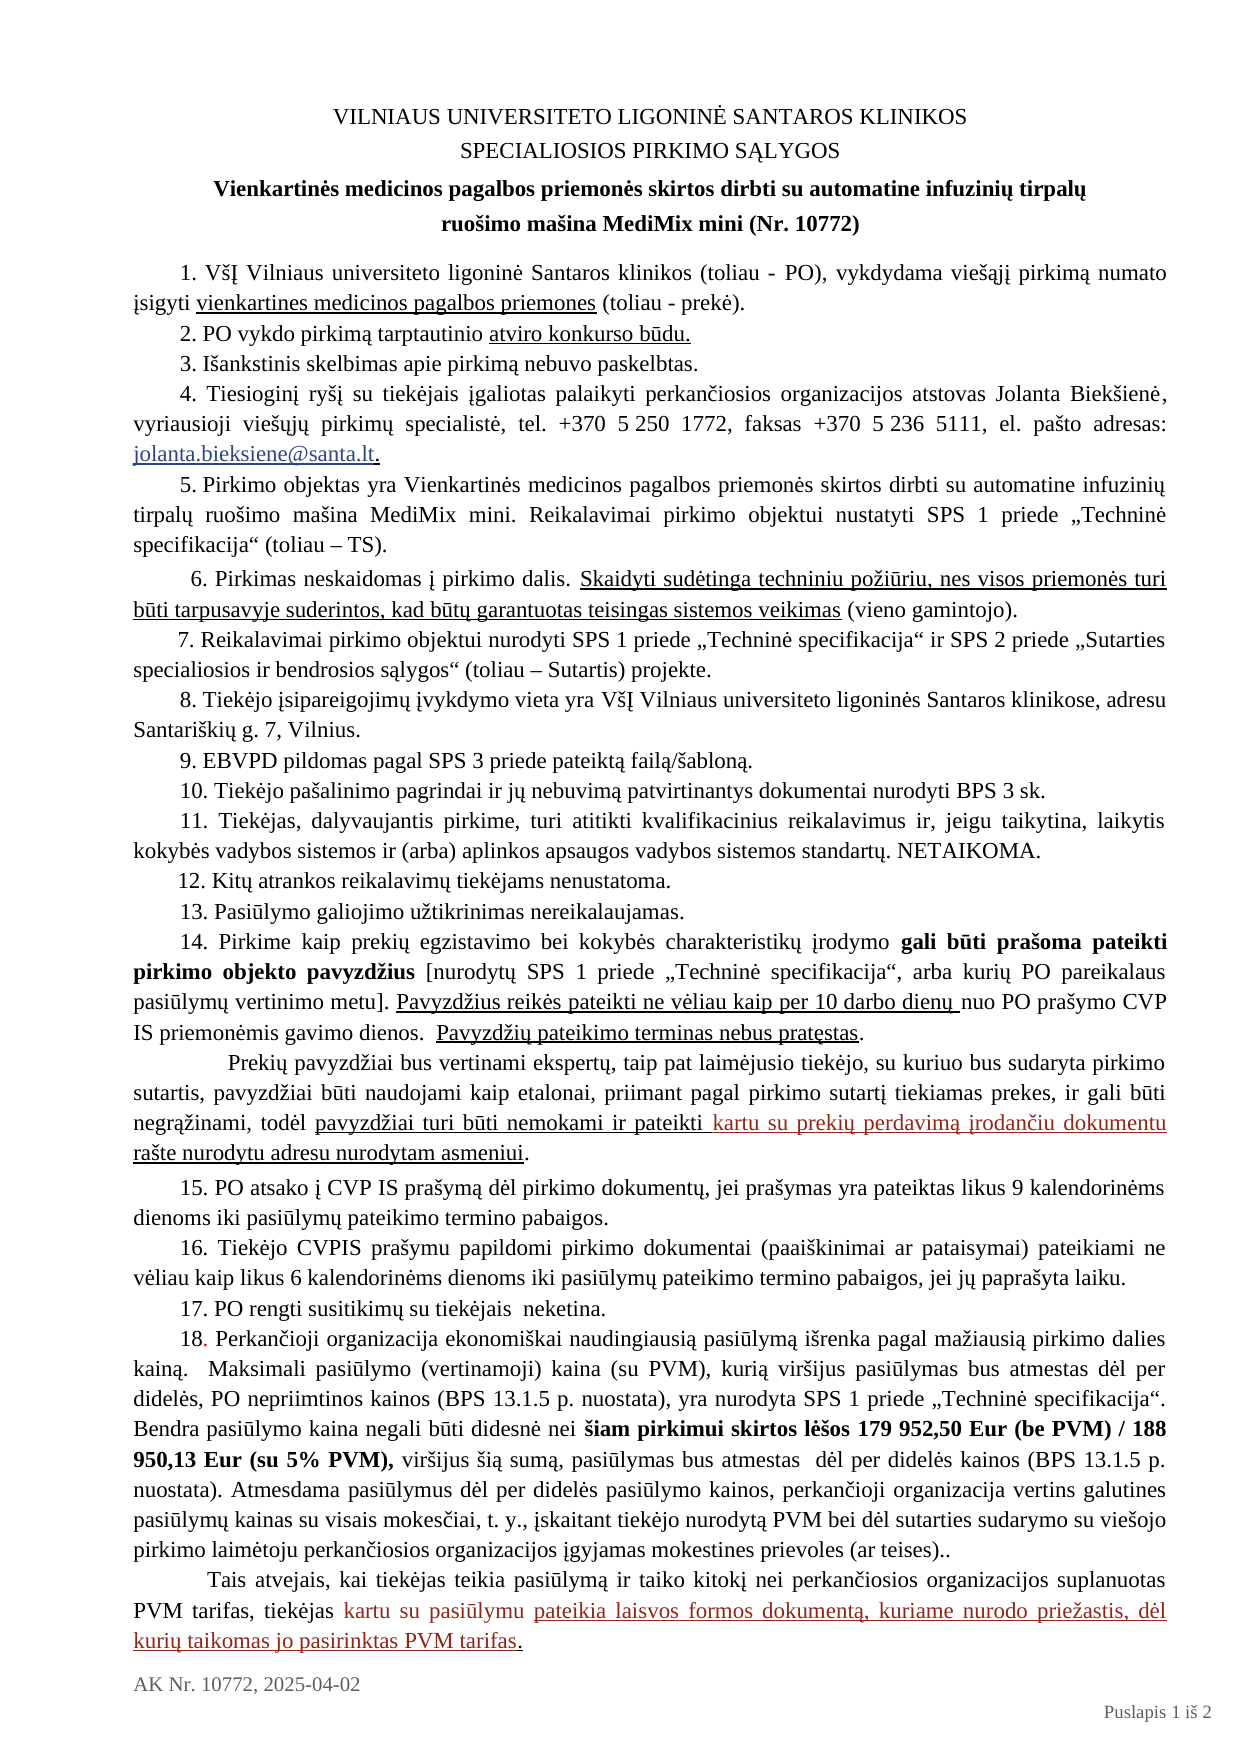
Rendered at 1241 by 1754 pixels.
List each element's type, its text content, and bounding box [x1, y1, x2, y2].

text 2. PO vykdo pirkimą tarptautinio atviro konkurso būdu. [133, 320, 1167, 346]
text 15. PO atsako į CVP IS prašymą dėl pirkimo dokumentų, jei prašymas yra pateiktas likus 9 kalendorinėms dienoms iki pasiūlymų pateikimo termino pabaigos. [133, 1174, 1167, 1230]
text Tais atvejais, kai tiekėjas teikia pasiūlymą ir taiko kitokį nei perkančiosios organizacijos suplanuotas PVM tarifas, tiekėjas kartu su pasiūlymu pateikia laisvos formos dokumentą, kuriame nurodo priežastis, dėl kurių taikomas jo pasirinktas PVM tarifas. [133, 1567, 1167, 1653]
text 7. Reikalavimai pirkimo objektui nurodyti SPS 1 priede „Techninė specifikacija“ ir SPS 2 priede „Sutarties specialiosios ir bendrosios sąlygos“ (toliau – Sutartis) projekte. [133, 626, 1167, 682]
title SPECIALIOSIOS PIRKIMO SĄLYGOS [133, 137, 1167, 163]
text 4. Tiesioginį ryšį su tiekėjais įgaliotas palaikyti perkančiosios organizacijos atstovas Jolanta Biekšienė, vyriausioji viešųjų pirkimų specialistė, tel. +370 5 250 1772, faksas +370 5 236 5111, el. pašto adresas: jolanta.bieksiene@santa.lt. [133, 380, 1167, 467]
text 9. EBVPD pildomas pagal SPS 3 priede pateiktą failą/šabloną. [133, 747, 1167, 773]
text ruošimo mašina MediMix mini (Nr. 10772) [133, 209, 1167, 236]
text 16. Tiekėjo CVPIS prašymu papildomi pirkimo dokumentai (paaiškinimai ar pataisymai) pateikiami ne vėliau kaip likus 6 kalendorinėms dienoms iki pasiūlymų pateikimo termino pabaigos, jei jų paprašyta laiku. [133, 1234, 1167, 1291]
text 10. Tiekėjo pašalinimo pagrindai ir jų nebuvimą patvirtinantys dokumentai nurodyti BPS 3 sk. [133, 777, 1167, 803]
text 11. Tiekėjas, dalyvaujantis pirkime, turi atitikti kvalifikacinius reikalavimus ir, jeigu taikytina, laikytis kokybės vadybos sistemos ir (arba) aplinkos apsaugos vadybos sistemos standartų. NETAIKOMA. [133, 807, 1167, 864]
text 13. Pasiūlymo galiojimo užtikrinimas nereikalaujamas. [133, 898, 1167, 924]
text Vienkartinės medicinos pagalbos priemonės skirtos dirbti su automatine infuzinių tirpalų [133, 175, 1167, 202]
text 17. PO rengti susitikimų su tiekėjais neketina. [133, 1295, 1167, 1321]
text 18. Perkančioji organizacija ekonomiškai naudingiausią pasiūlymą išrenka pagal mažiausią pirkimo dalies kainą. Maksimali pasiūlymo (vertinamoji) kaina (su PVM), kurią viršijus pasiūlymas bus atmestas dėl per didelės, PO nepriimtinos kainos (BPS 13.1.5 p. nuostata), yra nurodyta SPS 1 priede „Techninė specifikacija“. Bendra pasiūlymo kaina negali būti didesnė nei šiam pirkimui skirtos lėšos 179 952,50 Eur (be PVM) / 188 950,13 Eur (su 5% PVM), viršijus šią sumą, pasiūlymas bus atmestas dėl per didelės kainos (BPS 13.1.5 p. nuostata). Atmesdama pasiūlymus dėl per didelės pasiūlymo kainos, perkančioji organizacija vertins galutines pasiūlymų kainas su visais mokesčiai, t. y., įskaitant tiekėjo nurodytą PVM bei dėl sutarties sudarymo su viešojo pirkimo laimėtoju perkančiosios organizacijos įgyjamas mokestines prievoles (ar teises).. [133, 1325, 1167, 1563]
text 1. VšĮ Vilniaus universiteto ligoninė Santaros klinikos (toliau - PO), vykdydama viešąjį pirkimą numato įsigyti vienkartines medicinos pagalbos priemones (toliau - prekė). [133, 259, 1167, 316]
text 6. Pirkimas neskaidomas į pirkimo dalis. Skaidyti sudėtinga techniniu požiūriu, nes visos priemonės turi būti tarpusavyje suderintos, kad būtų garantuotas teisingas sistemos veikimas (vieno gamintojo). [133, 566, 1167, 622]
text 3. Išankstinis skelbimas apie pirkimą nebuvo paskelbtas. [133, 350, 1167, 376]
text 8. Tiekėjo įsipareigojimų įvykdymo vieta yra VšĮ Vilniaus universiteto ligoninės Santaros klinikose, adresu Santariškių g. 7, Vilnius. [133, 686, 1167, 743]
text 12. Kitų atrankos reikalavimų tiekėjams nenustatoma. [177, 868, 1167, 894]
text Prekių pavyzdžiai bus vertinami ekspertų, taip pat laimėjusio tiekėjo, su kuriuo bus sudaryta pirkimo sutartis, pavyzdžiai būti naudojami kaip etalonai, priimant pagal pirkimo sutartį tiekiamas prekes, ir gali būti negrąžinami, todėl pavyzdžiai turi būti nemokami ir pateikti kartu su prekių perdavimą įrodančiu dokumentu rašte nurodytu adresu nurodytam asmeniui. [133, 1049, 1167, 1166]
text 14. Pirkime kaip prekių egzistavimo bei kokybės charakteristikų įrodymo gali būti prašoma pateikti pirkimo objekto pavyzdžius [nurodytų SPS 1 priede „Techninė specifikacija“, arba kurių PO pareikalaus pasiūlymų vertinimo metu]. Pavyzdžius reikės pateikti ne vėliau kaip per 10 darbo dienų nuo PO prašymo CVP IS priemonėmis gavimo dienos. Pavyzdžių pateikimo terminas nebus pratęstas. [133, 928, 1167, 1045]
text 5. Pirkimo objektas yra Vienkartinės medicinos pagalbos priemonės skirtos dirbti su automatine infuzinių tirpalų ruošimo mašina MediMix mini. Reikalavimai pirkimo objektui nustatyti SPS 1 priede „Techninė specifikacija“ (toliau – TS). [133, 471, 1167, 557]
title VILNIAUS UNIVERSITETO LIGONINĖ SANTAROS KLINIKOS [133, 103, 1167, 130]
